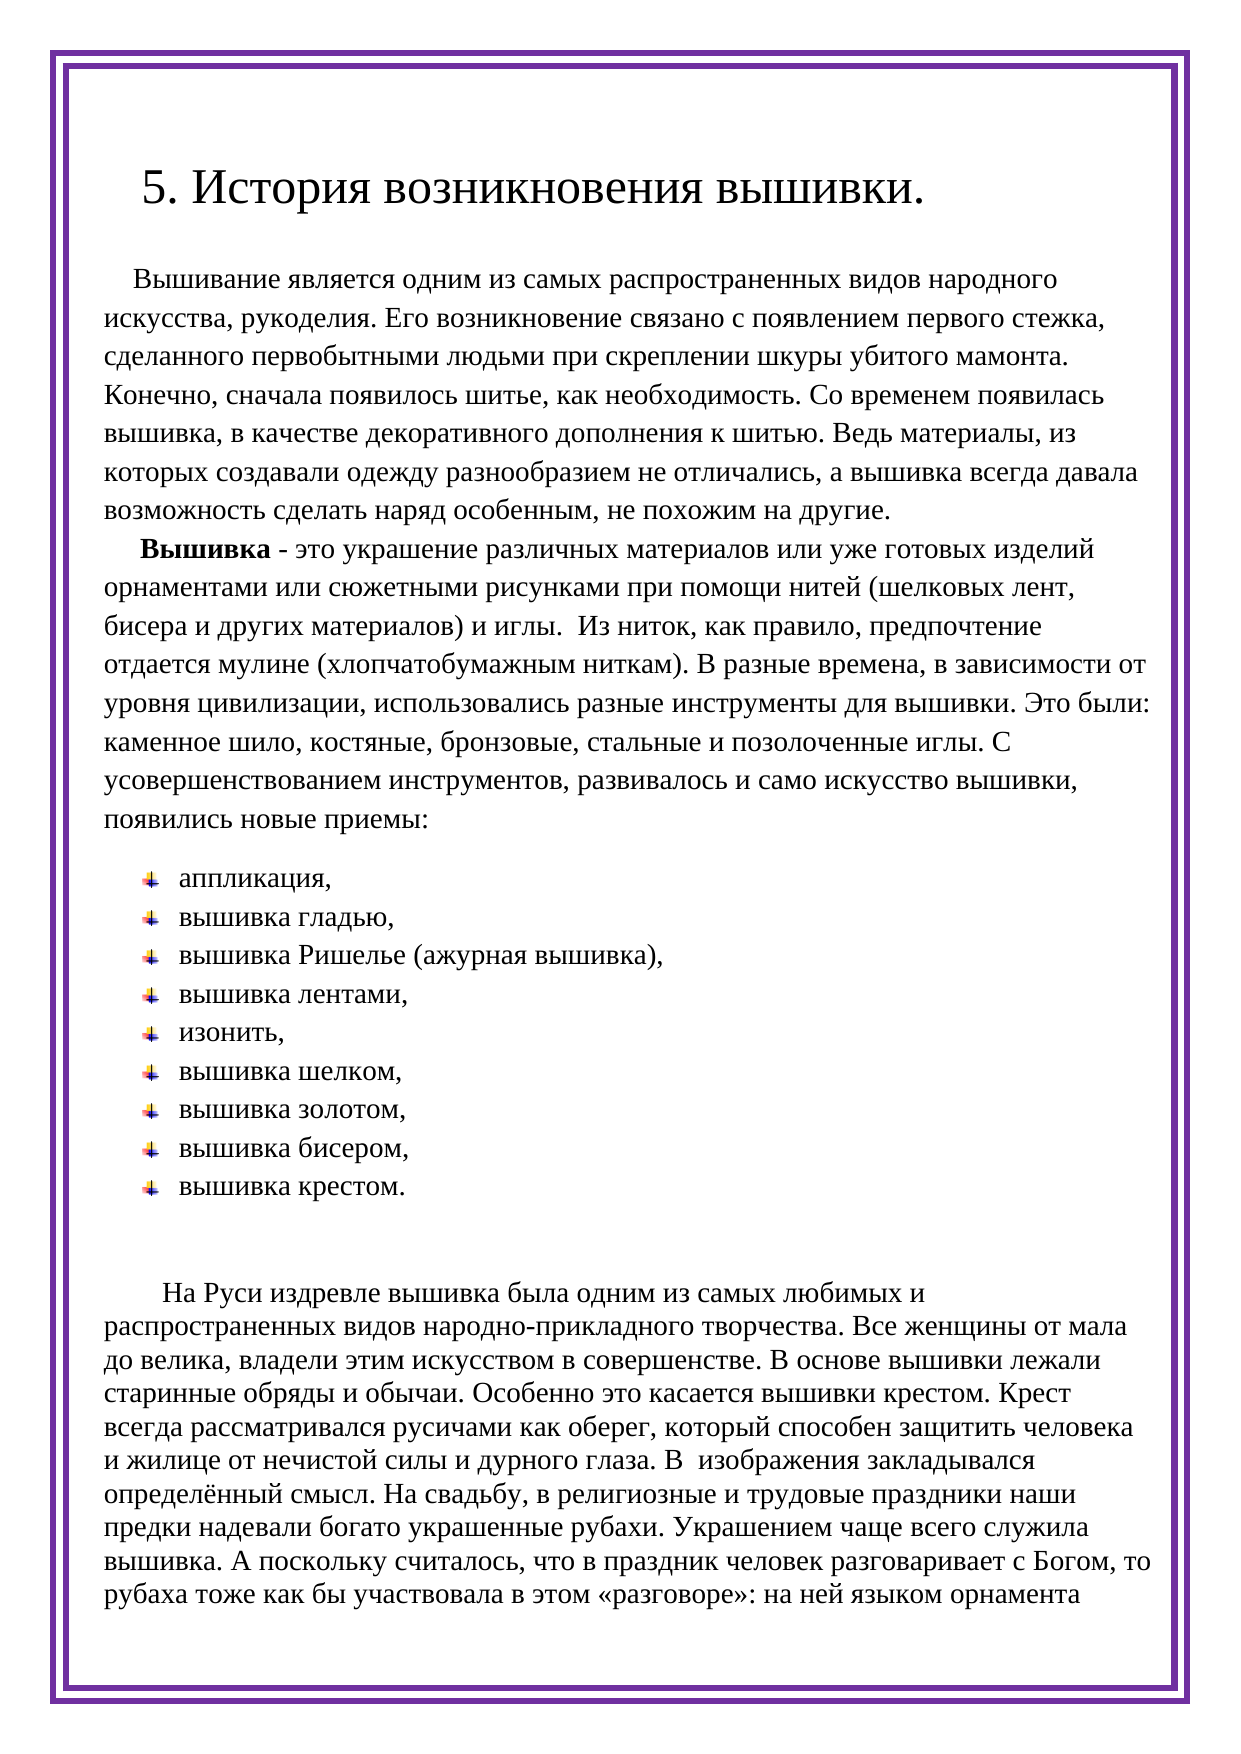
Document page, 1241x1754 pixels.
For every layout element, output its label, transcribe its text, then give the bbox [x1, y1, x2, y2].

list вышивка бисером, [141, 1130, 1152, 1163]
picture [142, 1063, 159, 1081]
list вышивка крестом. [141, 1168, 1152, 1202]
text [103, 1275, 1152, 1610]
picture [142, 1179, 159, 1196]
picture [142, 986, 159, 1004]
picture [142, 1140, 159, 1158]
list вышивка гладью, [141, 899, 1152, 932]
picture [142, 948, 159, 965]
list вышивка золотом, [141, 1091, 1152, 1125]
picture [142, 1025, 159, 1042]
text 5. История возникновения вышивки. [103, 157, 1152, 214]
list вышивка шелком, [141, 1053, 1152, 1086]
list аппликация, [141, 860, 1152, 894]
list изонить, [141, 1014, 1152, 1048]
picture [142, 870, 159, 888]
list вышивка Ришелье (ажурная вышивка), [141, 937, 1152, 971]
list вышивка лентами, [141, 976, 1152, 1009]
text Вышивание является одним из самых распространенных видов народного искусства, рукоделия. Его возникновение связано с появлением первого стежка, сделанного первобытными людьми при скреплении шкуры убитого мамонта. Конечно, сначала появилось шитье, как необходимость. Со временем появилась вышивка, в качестве декоративного дополнения к шитью. Ведь материалы, из которых создавали одежду разнообразием не отличались, а вышивка всегда давала возможность сделать наряд особенным, не похожим на другие. Вышивка - это украшение различных материалов или уже готовых изделий орнаментами или сюжетными рисунками при помощи нитей (шелковых лент, бисера и других материалов) и иглы. Из ниток, как правило, предпочтение отдается мулине (хлопчатобумажным ниткам). В разные времена, в зависимости от уровня цивилизации, использовались разные инструменты для вышивки. Это были: каменное шило, костяные, бронзовые, стальные и позолоченные иглы. С усовершенствованием инструментов, развивалось и само искусство вышивки, появились новые приемы: [103, 261, 1152, 834]
picture [142, 1102, 159, 1119]
picture [142, 909, 159, 926]
